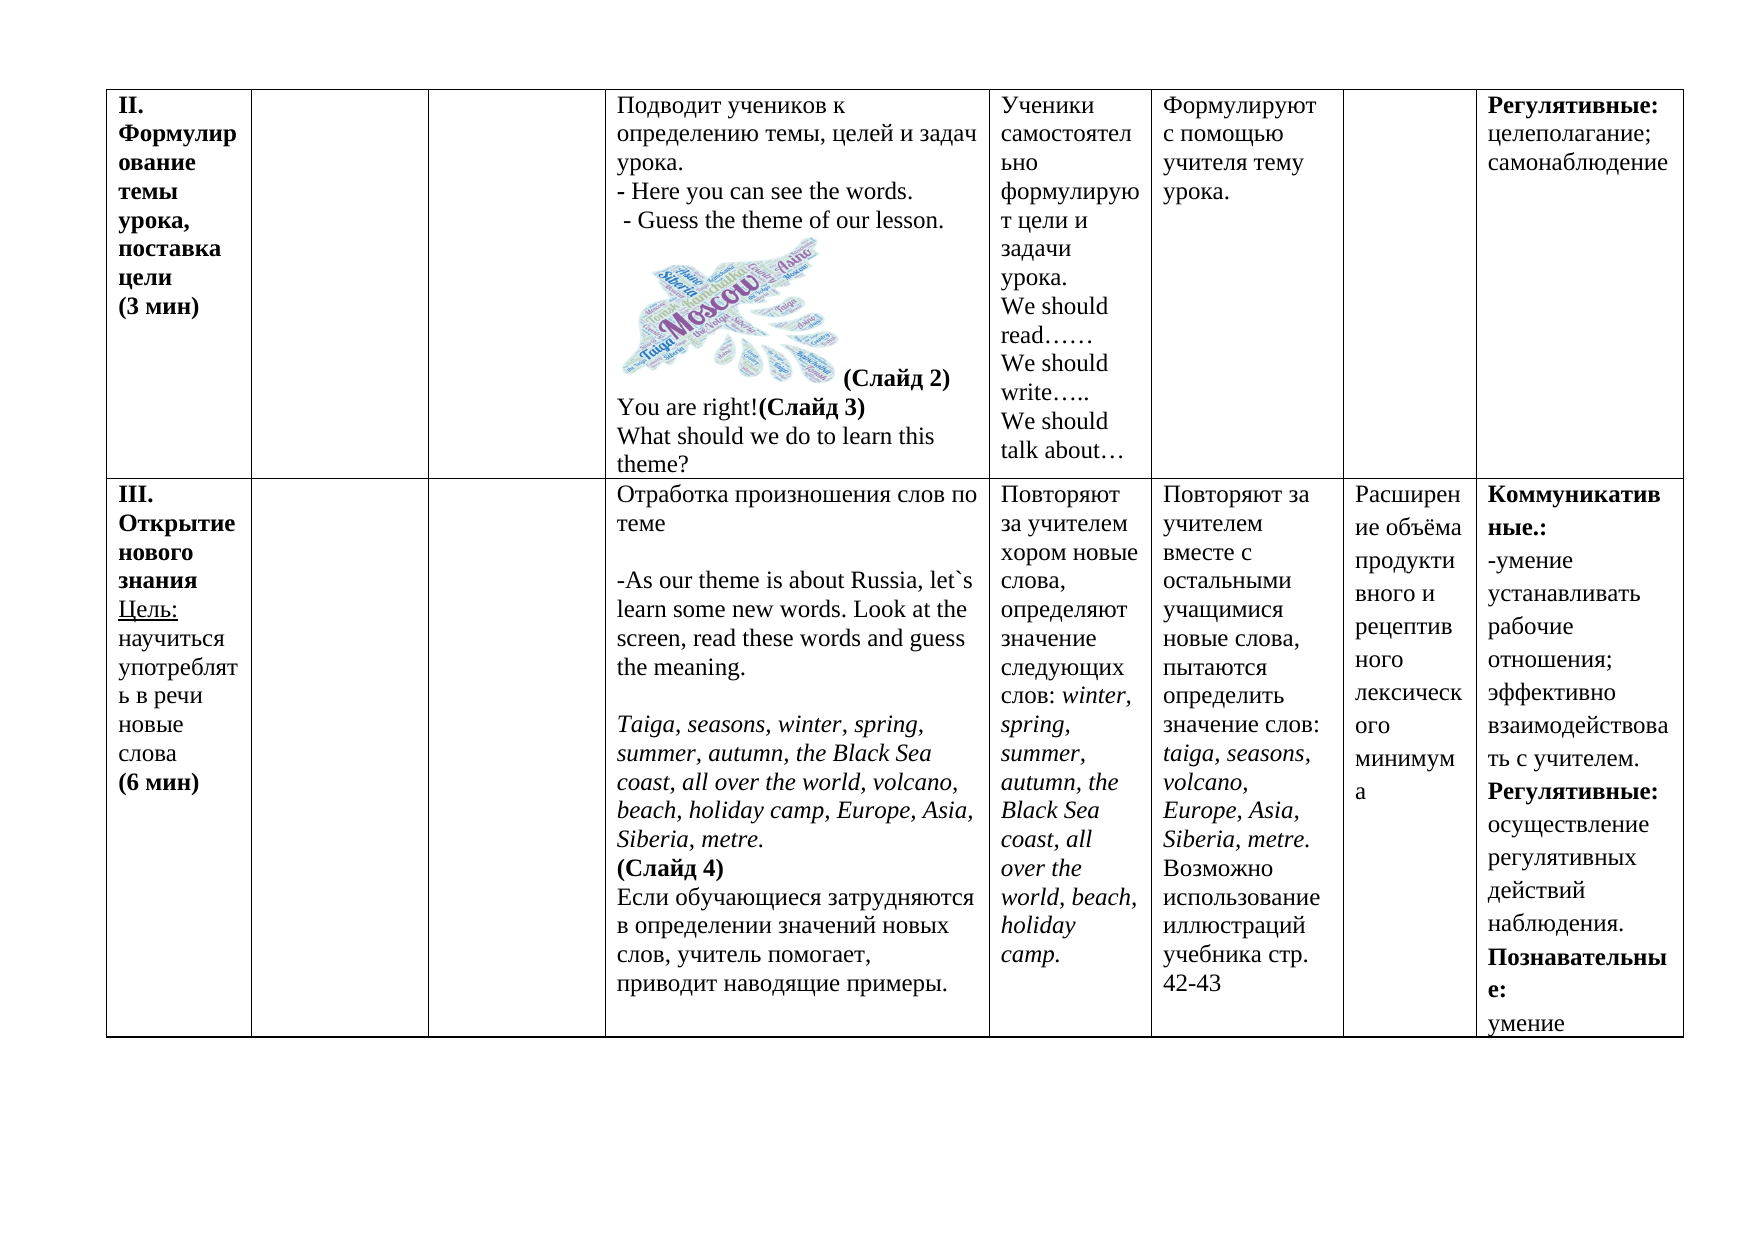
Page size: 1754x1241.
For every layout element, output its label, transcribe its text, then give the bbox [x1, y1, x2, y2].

table_cell [429, 90, 605, 478]
picture [616, 233, 844, 387]
table_cell [252, 90, 428, 478]
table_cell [1152, 479, 1343, 1036]
table_cell II. Формулирование темы урока, поставка цели (3 мин) [107, 90, 251, 478]
table_cell [1344, 90, 1476, 478]
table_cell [107, 479, 251, 1036]
table_cell Регулятивные: целеполагание; самонаблюдение [1477, 90, 1683, 478]
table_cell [606, 479, 989, 1036]
table_cell Ученики самостоятельно формулируют цели и задачи урока. We should read…… We should write….. We should talk about… [990, 90, 1151, 478]
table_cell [1477, 479, 1683, 1036]
table_cell [429, 479, 605, 1036]
table_cell Подводит учеников к определению темы, целей и задач урока. - Here you can see the words. - Guess the theme of our lesson. (Слайд 2) You are right!(Слайд 3) What should we do to learn this theme? [606, 90, 989, 478]
table_cell [252, 479, 428, 1036]
table_cell Формулируют с помощью учителя тему урока. [1152, 90, 1343, 478]
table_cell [990, 479, 1151, 1036]
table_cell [1344, 479, 1476, 1036]
